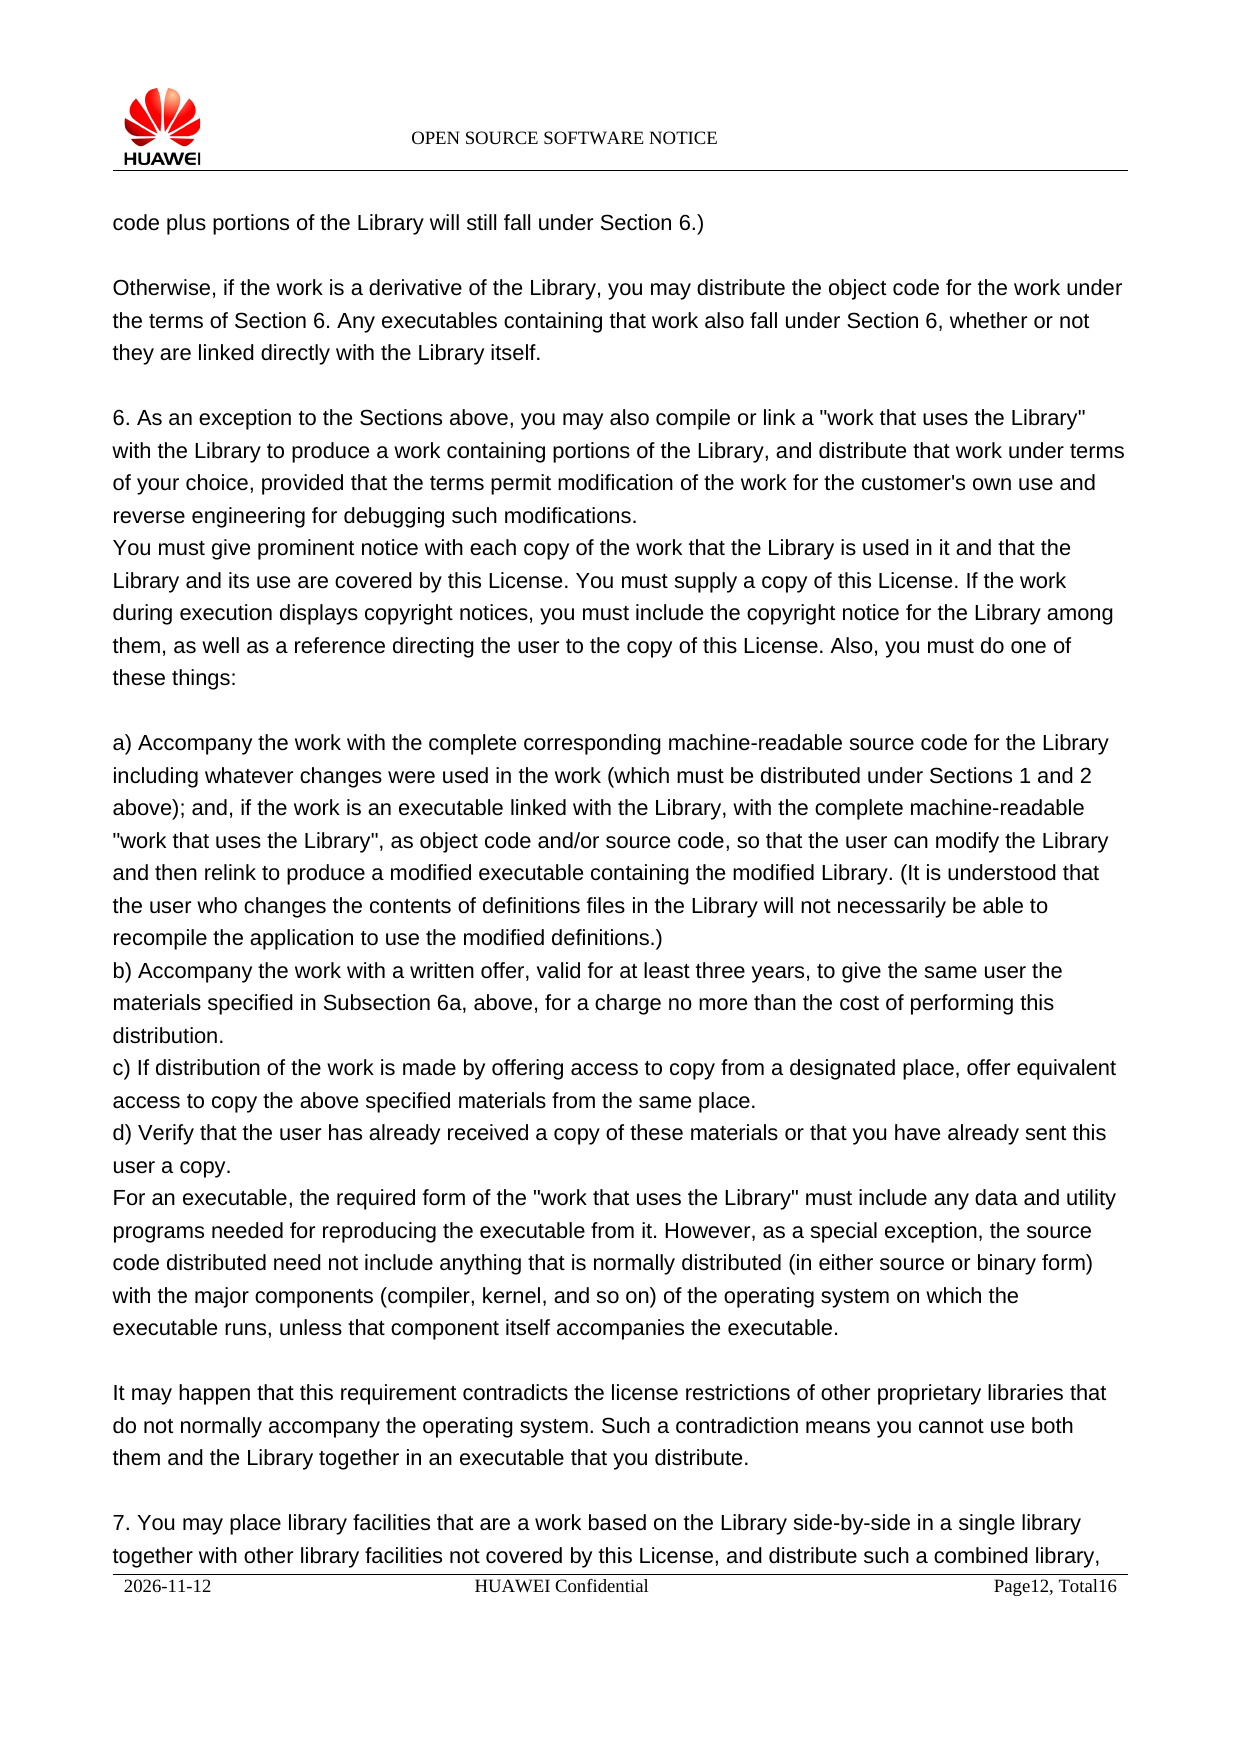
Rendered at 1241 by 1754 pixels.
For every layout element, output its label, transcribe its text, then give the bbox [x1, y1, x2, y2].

picture [124, 88, 201, 165]
text b) Accompany the work with a written offer, valid for at least three years, to give the same user the materials specified in Subsection 6a, above, for a charge no more than the cost of performing this distribution. [112, 954, 1128, 1051]
text For an executable, the required form of the "work that uses the Library" must include any data and utility programs needed for reproducing the executable from it. However, as a special exception, the source code distributed need not include anything that is normally distributed (in either source or binary form) with the major components (compiler, kernel, and so on) of the operating system on which the executable runs, unless that component itself accompanies the executable. [112, 1181, 1128, 1344]
text You must give prominent notice with each copy of the work that the Library is used in it and that the Library and its use are covered by this License. You must supply a copy of this License. If the work during execution displays copyright notices, you must include the copyright notice for the Library among them, as well as a reference directing the user to the copy of this License. Also, you must do one of these things: [112, 531, 1128, 694]
text 6. As an exception to the Sections above, you may also compile or link a "work that uses the Library" with the Library to produce a work containing portions of the Library, and distribute that work under terms of your choice, provided that the terms permit modification of the work for the customer's own use and reverse engineering for debugging such modifications. [112, 401, 1128, 531]
text Otherwise, if the work is a derivative of the Library, you may distribute the object code for the work under the terms of Section 6. Any executables containing that work also fall under Section 6, whether or not they are linked directly with the Library itself. [112, 271, 1128, 369]
text a) Accompany the work with the complete corresponding machine-readable source code for the Library including whatever changes were used in the work (which must be distributed under Sections 1 and 2 above); and, if the work is an executable linked with the Library, with the complete machine-readable "work that uses the Library", as object code and/or source code, so that the user can modify the Library and then relink to produce a modified executable containing the modified Library. (It is understood that the user who changes the contents of definitions files in the Library will not necessarily be able to recompile the application to use the modified definitions.) [112, 726, 1128, 954]
text It may happen that this requirement contradicts the license restrictions of other proprietary libraries that do not normally accompany the operating system. Such a contradiction means you cannot use both them and the Library together in an executable that you distribute. [112, 1376, 1128, 1474]
text d) Verify that the user has already received a copy of these materials or that you have already sent this user a copy. [112, 1116, 1128, 1181]
text c) If distribution of the work is made by offering access to copy from a designated place, offer equivalent access to copy the above specified materials from the same place. [112, 1051, 1128, 1116]
